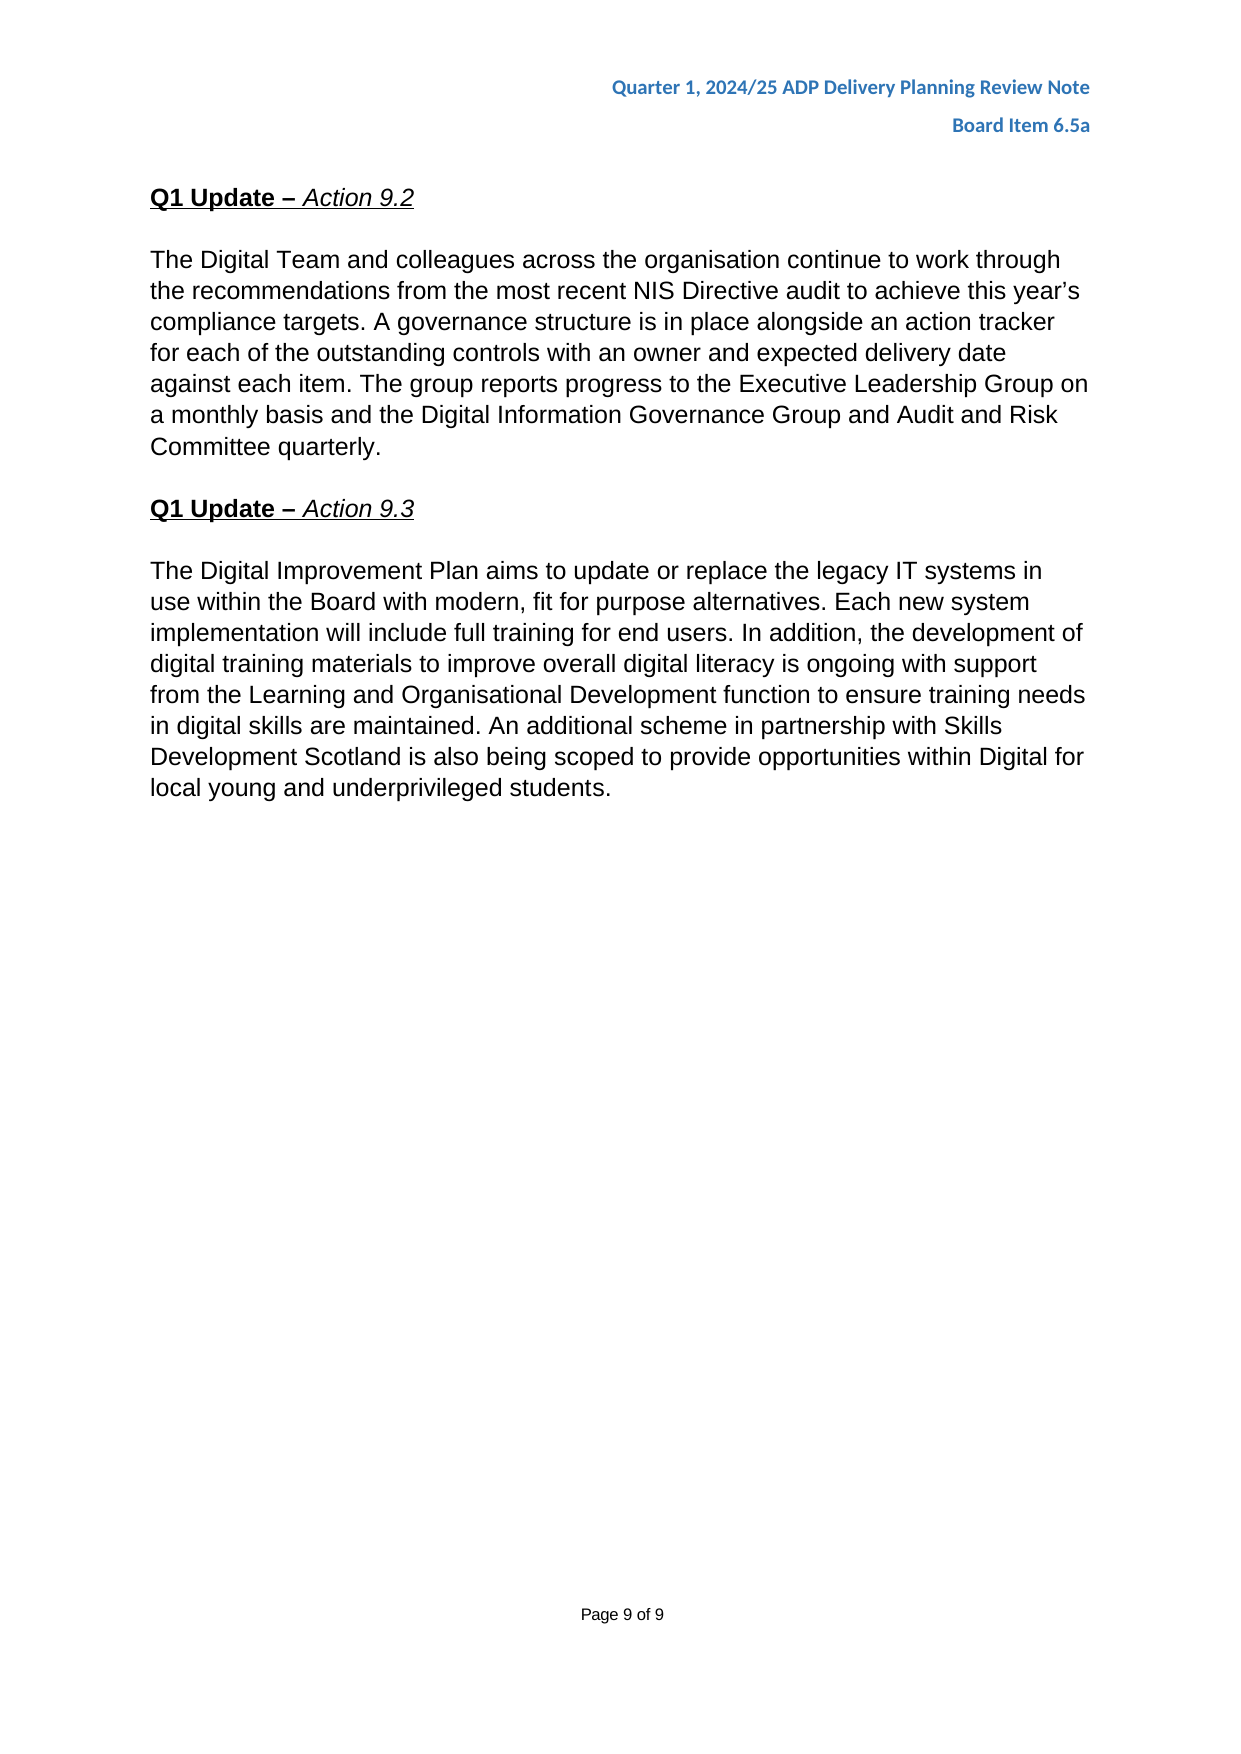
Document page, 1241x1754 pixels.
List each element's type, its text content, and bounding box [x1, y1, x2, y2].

text Q1 Update – Action 9.2 [150, 183, 1090, 212]
text The Digital Team and colleagues across the organisation continue to work through the recommendations from the most recent NIS Directive audit to achieve this year’s compliance targets. A governance structure is in place alongside an action tracker for each of the outstanding controls with an owner and expected delivery date against each item. The group reports progress to the Executive Leadership Group on a monthly basis and the Digital Information Governance Group and Audit and Risk Committee quarterly. [150, 245, 1090, 460]
text The Digital Improvement Plan aims to update or replace the legacy IT systems in use within the Board with modern, fit for purpose alternatives. Each new system implementation will include full training for end users. In addition, the development of digital training materials to improve overall digital literacy is ongoing with support from the Learning and Organisational Development function to ensure training needs in digital skills are maintained. An additional scheme in partnership with Skills Development Scotland is also being scoped to provide opportunities within Digital for local young and underprivileged students. [150, 556, 1090, 802]
text Q1 Update – Action 9.3 [150, 494, 1090, 522]
